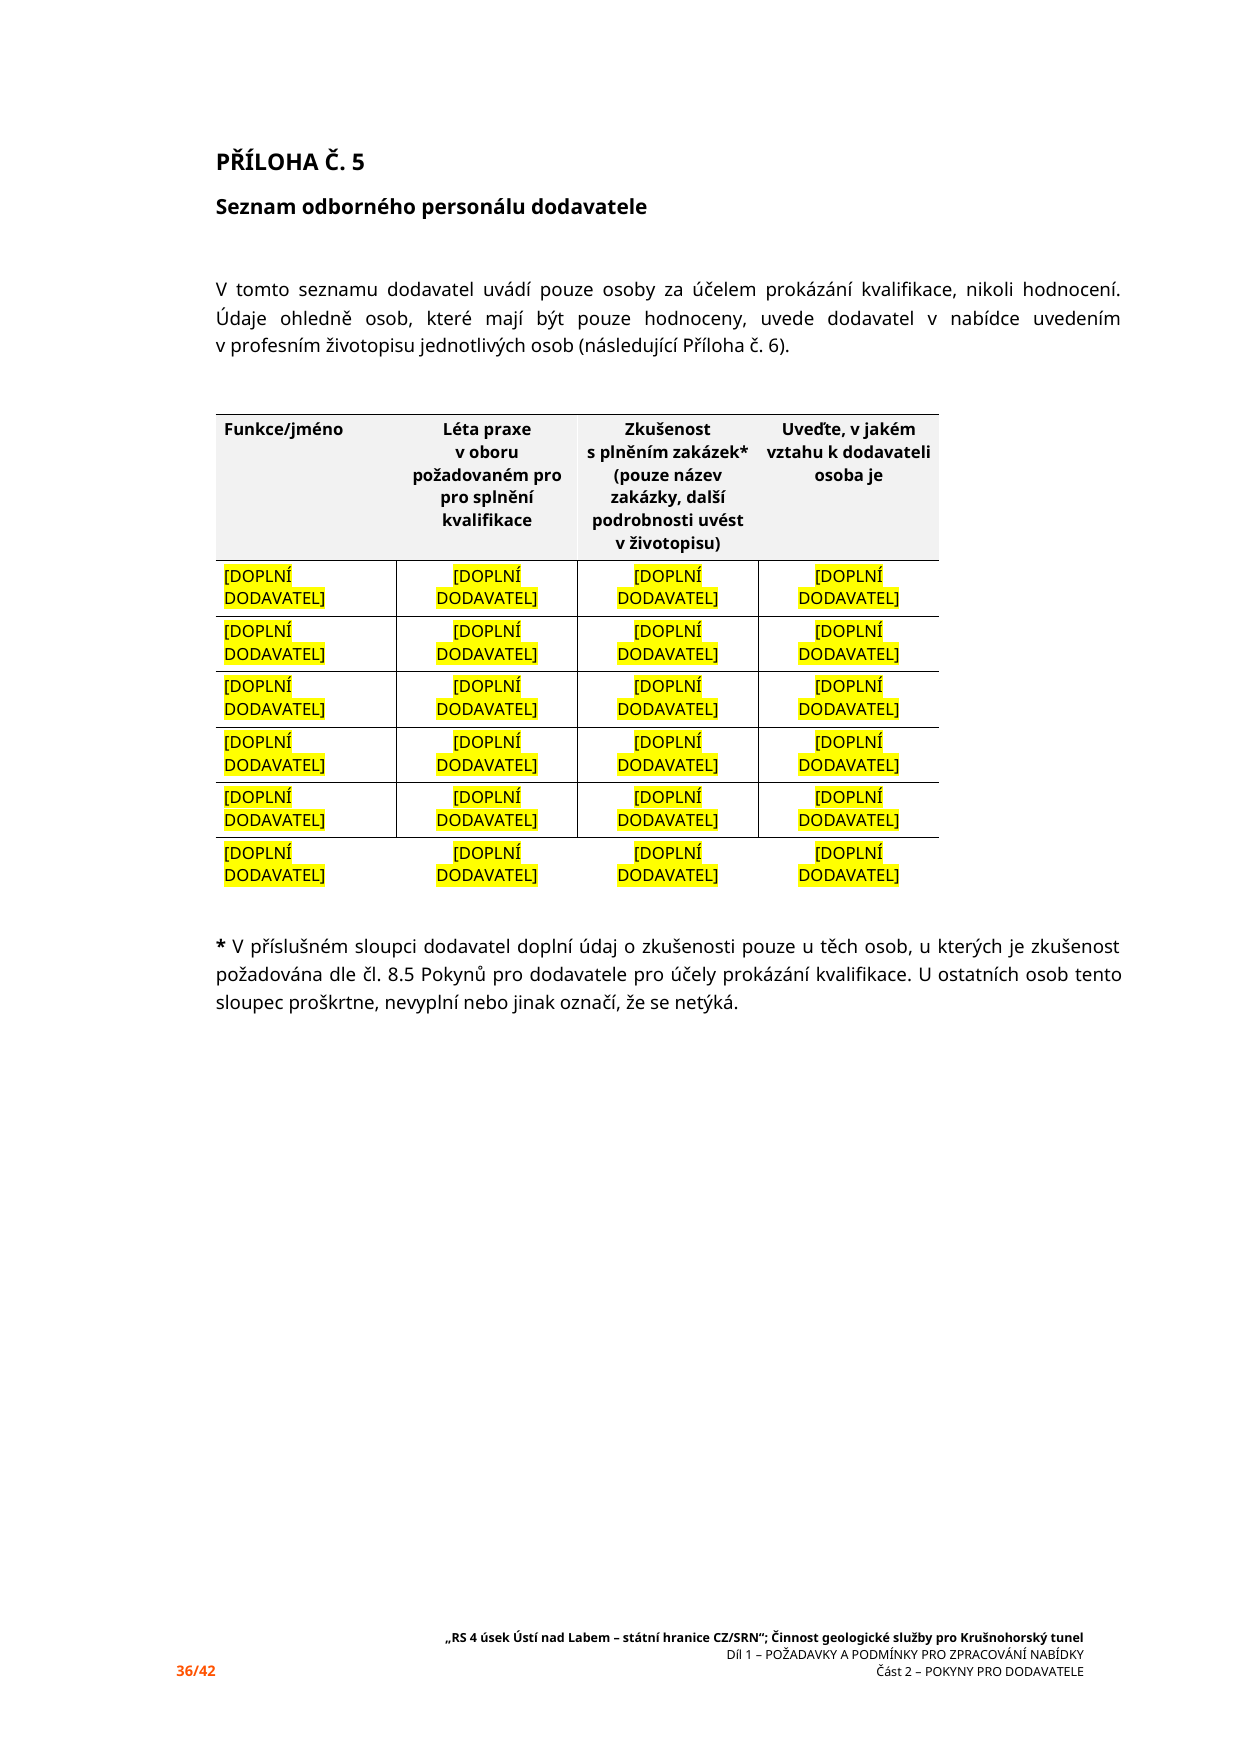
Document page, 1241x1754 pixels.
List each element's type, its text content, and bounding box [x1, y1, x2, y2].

table_cell [DOPLNÍ DODAVATEL] [216, 783, 396, 837]
table_cell [DOPLNÍ DODAVATEL] [397, 617, 577, 671]
table_cell [DOPLNÍ DODAVATEL] [396, 838, 577, 893]
table_cell [DOPLNÍ DODAVATEL] [578, 838, 758, 893]
table_cell [DOPLNÍ DODAVATEL] [759, 728, 939, 782]
table_cell [DOPLNÍ DODAVATEL] [397, 783, 577, 837]
table_cell [DOPLNÍ DODAVATEL] [578, 617, 758, 671]
text V tomto seznamu dodavatel uvádí pouze osoby za účelem prokázání kvalifikace, nikoli hodnocení. Údaje ohledně osob, které mají být pouze hodnoceny, uvede dodavatel v nabídce uvedením v profesním životopisu jednotlivých osob (následující Příloha č. 6). [216, 277, 1122, 358]
table_cell [DOPLNÍ DODAVATEL] [216, 561, 396, 616]
text Příloha č. 5 [216, 146, 1122, 177]
table_cell [DOPLNÍ DODAVATEL] [759, 561, 939, 616]
table_cell [DOPLNÍ DODAVATEL] [578, 783, 758, 837]
table_cell [DOPLNÍ DODAVATEL] [397, 728, 577, 782]
table_cell [DOPLNÍ DODAVATEL] [216, 728, 396, 782]
table_cell [DOPLNÍ DODAVATEL] [397, 672, 577, 726]
table_cell [DOPLNÍ DODAVATEL] [397, 561, 577, 616]
table_cell [DOPLNÍ DODAVATEL] [759, 672, 939, 726]
table_cell [DOPLNÍ DODAVATEL] [216, 838, 396, 893]
table_cell [DOPLNÍ DODAVATEL] [578, 672, 758, 726]
text * V příslušném sloupci dodavatel doplní údaj o zkušenosti pouze u těch osob, u kterých je zkušenost požadována dle čl. 8.5 Pokynů pro dodavatele pro účely prokázání kvalifikace. U ostatních osob tento sloupec proškrtne, nevyplní nebo jinak označí, že se netýká. [216, 933, 1122, 1015]
table_header Uveďte, v jakém vztahu k dodavateli osoba je [758, 415, 939, 560]
table_header Léta praxe v oboru požadovaném pro pro splnění kvalifikace [396, 415, 577, 560]
table_cell [DOPLNÍ DODAVATEL] [759, 783, 939, 837]
table_cell [DOPLNÍ DODAVATEL] [578, 728, 758, 782]
table_cell [DOPLNÍ DODAVATEL] [759, 617, 939, 671]
table_header Zkušenost s plněním zakázek* (pouze název zakázky, další podrobnosti uvést v životopisu) [578, 415, 758, 560]
table_cell [DOPLNÍ DODAVATEL] [578, 561, 758, 616]
table_cell [DOPLNÍ DODAVATEL] [758, 838, 939, 893]
table_cell [DOPLNÍ DODAVATEL] [216, 617, 396, 671]
table_header Funkce/jméno [216, 415, 396, 560]
table_cell [DOPLNÍ DODAVATEL] [216, 672, 396, 726]
text Seznam odborného personálu dodavatele [216, 192, 1122, 221]
